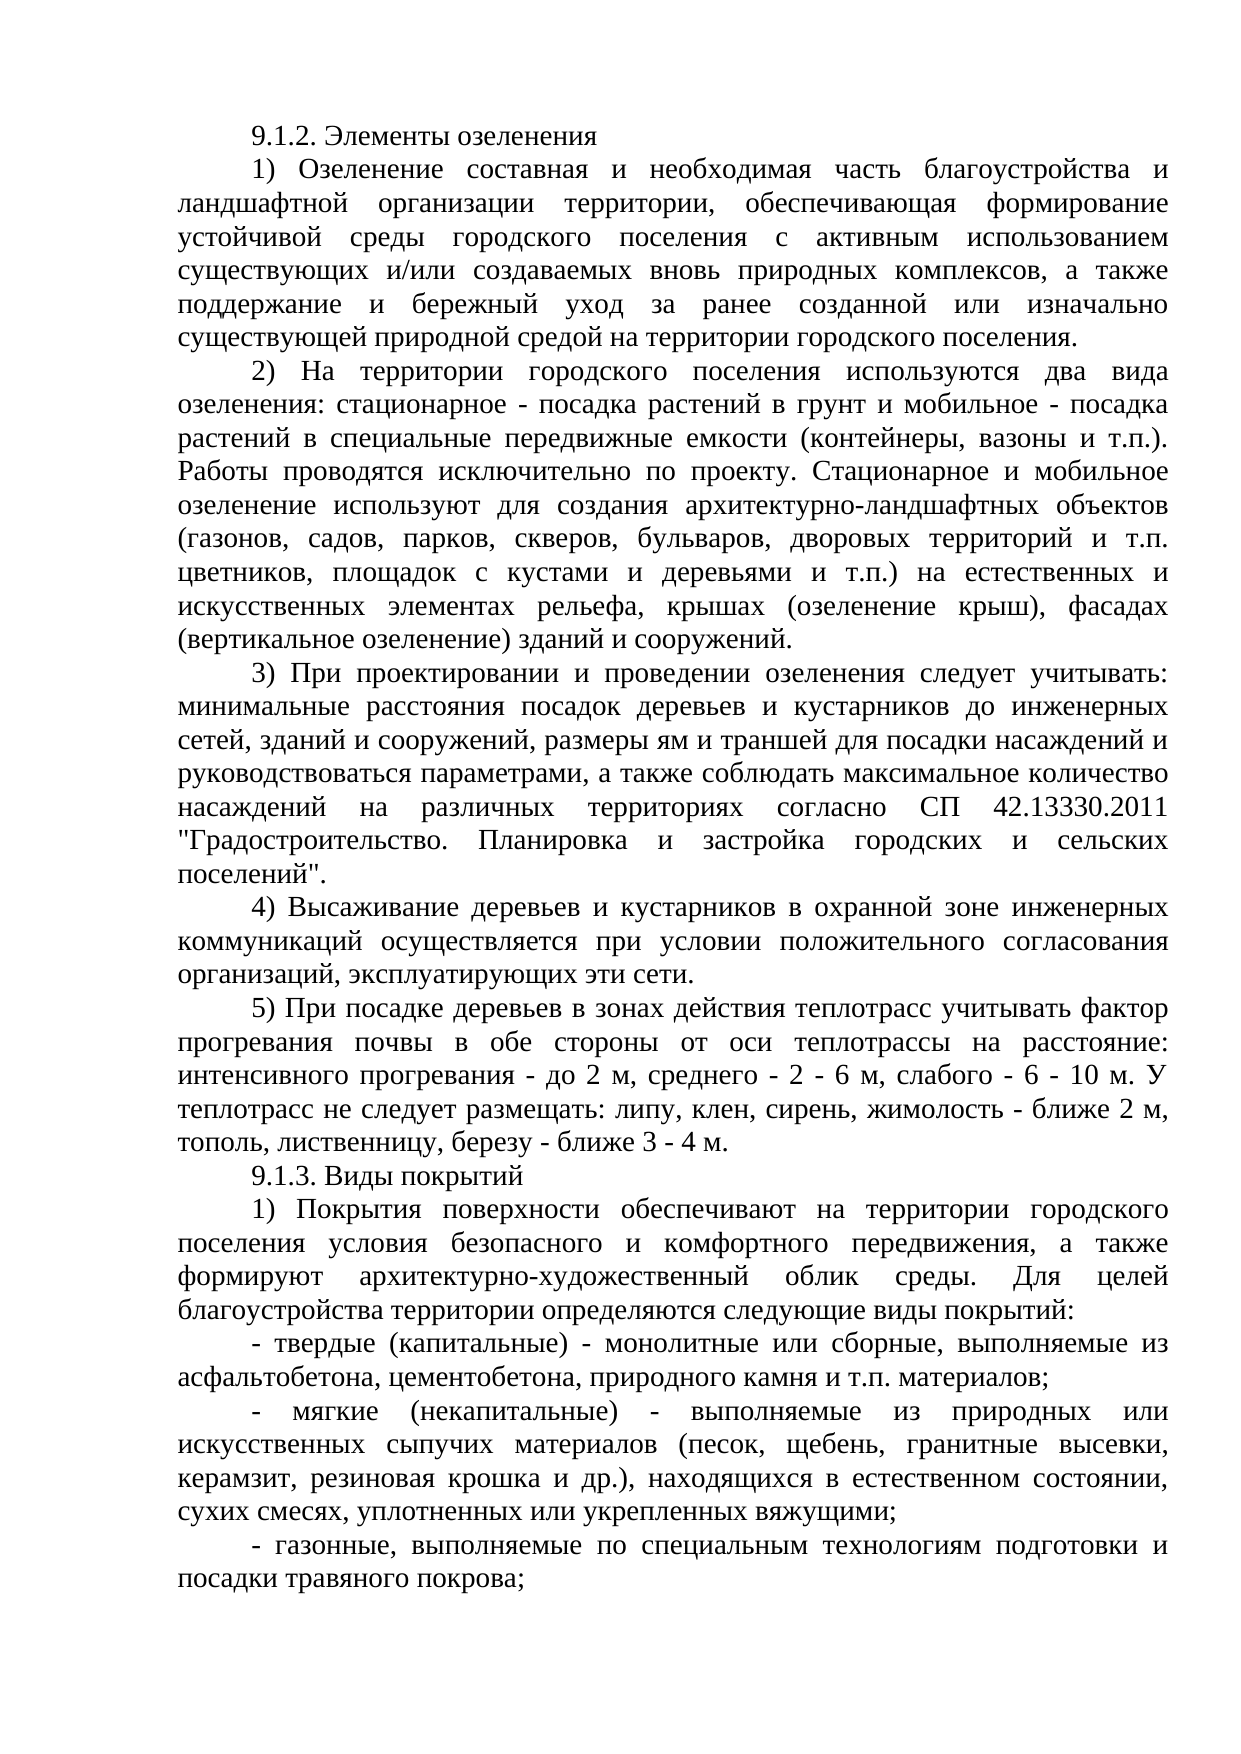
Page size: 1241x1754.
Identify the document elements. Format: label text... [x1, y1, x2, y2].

text 4) Высаживание деревьев и кустарников в охранной зоне инженерных коммуникаций осуществляется при условии положительного согласования организаций, эксплуатирующих эти сети. [177, 889, 1169, 990]
text - мягкие (некапитальные) - выполняемые из природных или искусственных сыпучих материалов (песок, щебень, гранитные высевки, керамзит, резиновая крошка и др.), находящихся в естественном состоянии, сухих смесях, уплотненных или укрепленных вяжущими; [177, 1393, 1169, 1527]
text - газонные, выполняемые по специальным технологиям подготовки и посадки травяного покрова; [177, 1527, 1169, 1594]
text 3) При проектировании и проведении озеленения следует учитывать: минимальные расстояния посадок деревьев и кустарников до инженерных сетей, зданий и сооружений, размеры ям и траншей для посадки насаждений и руководствоваться параметрами, а также соблюдать максимальное количество насаждений на различных территориях согласно СП 42.13330.2011 "Градостроительство. Планировка и застройка городских и сельских поселений". [177, 655, 1169, 889]
text 5) При посадке деревьев в зонах действия теплотрасс учитывать фактор прогревания почвы в обе стороны от оси теплотрассы на расстояние: интенсивного прогревания - до 2 м, среднего - 2 - 6 м, слабого - 6 - 10 м. У теплотрасс не следует размещать: липу, клен, сирень, жимолость - ближе 2 м, тополь, лиственницу, березу - ближе 3 - 4 м. [177, 990, 1169, 1158]
text 1) Покрытия поверхности обеспечивают на территории городского поселения условия безопасного и комфортного передвижения, а также формируют архитектурно-художественный облик среды. Для целей благоустройства территории определяются следующие виды покрытий: [177, 1191, 1169, 1326]
text - твердые (капитальные) - монолитные или сборные, выполняемые из асфальтобетона, цементобетона, природного камня и т.п. материалов; [177, 1326, 1169, 1393]
text 2) На территории городского поселения используются два вида озеленения: стационарное - посадка растений в грунт и мобильное - посадка растений в специальные передвижные емкости (контейнеры, вазоны и т.п.). Работы проводятся исключительно по проекту. Стационарное и мобильное озеленение используют для создания архитектурно-ландшафтных объектов (газонов, садов, парков, скверов, бульваров, дворовых территорий и т.п. цветников, площадок с кустами и деревьями и т.п.) на естественных и искусственных элементах рельефа, крышах (озеленение крыш), фасадах (вертикальное озеленение) зданий и сооружений. [177, 353, 1169, 655]
text 1) Озеленение составная и необходимая часть благоустройства и ландшафтной организации территории, обеспечивающая формирование устойчивой среды городского поселения с активным использованием существующих и/или создаваемых вновь природных комплексов, а также поддержание и бережный уход за ранее созданной или изначально существующей природной средой на территории городского поселения. [177, 152, 1169, 353]
text 9.1.3. Виды покрытий [177, 1158, 1169, 1191]
text 9.1.2. Элементы озеленения [177, 118, 1169, 152]
